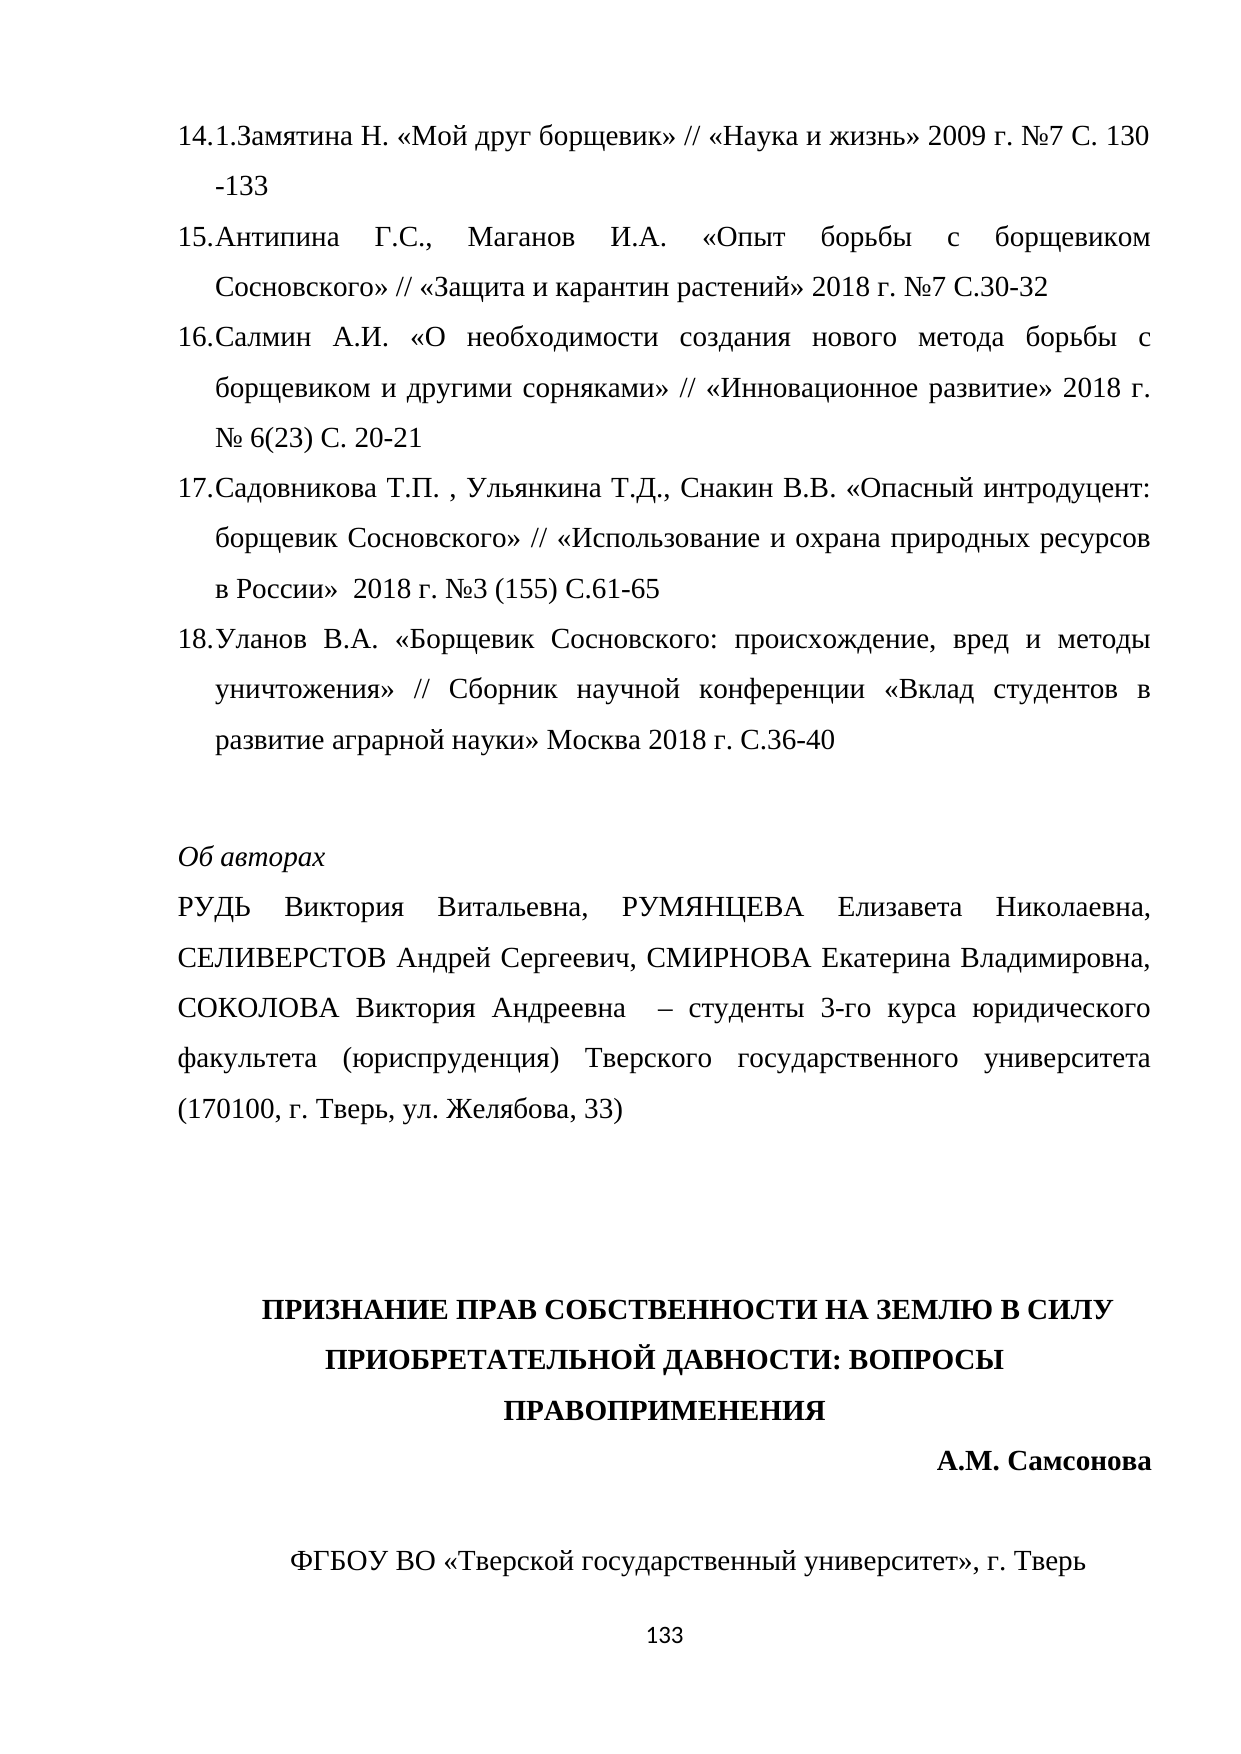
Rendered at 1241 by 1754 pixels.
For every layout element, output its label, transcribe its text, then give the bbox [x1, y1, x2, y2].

text ПРИЗНАНИЕ ПРАВ СОБСТВЕННОСТИ НА ЗЕМЛЮ В СИЛУ ПРИОБРЕТАТЕЛЬНОЙ ДАВНОСТИ: ВОПРОСЫ ПРАВОПРИМЕНЕНИЯ [177, 1292, 1152, 1426]
list Салмин А.И. «О необходимости создания нового метода борьбы с борщевиком и другими сорняками» // «Инновационное развитие» 2018 г. № 6(23) С. 20-21 [177, 319, 1152, 453]
list Антипина Г.С., Маганов И.А. «Опыт борьбы с борщевиком Сосновского» // «Защита и карантин растений» 2018 г. №7 С.30-32 [177, 219, 1152, 303]
list Садовникова Т.П. , Ульянкина Т.Д., Снакин В.В. «Опасный интродуцент: борщевик Сосновского» // «Использование и охрана природных ресурсов в России» 2018 г. №3 (155) С.61-65 [177, 470, 1152, 604]
text РУДЬ Виктория Витальевна, РУМЯНЦЕВА Елизавета Николаевна, СЕЛИВЕРСТОВ Андрей Сергеевич, СМИРНОВА Екатерина Владимировна, СОКОЛОВА Виктория Андреевна – студенты 3-го курса юридического факультета (юриспруденция) Тверского государственного университета (170100, г. Тверь, ул. Желябова, 33) [177, 889, 1152, 1124]
list Уланов В.А. «Борщевик Сосновского: происхождение, вред и методы уничтожения» // Сборник научной конференции «Вклад студентов в развитие аграрной науки» Москва 2018 г. С.36-40 [177, 621, 1152, 755]
text ФГБОУ ВО «Тверской государственный университет», г. Тверь [177, 1543, 1152, 1577]
list 1.Замятина Н. «Мой друг борщевик» // «Наука и жизнь» 2009 г. №7 С. 130 -133 [177, 118, 1152, 202]
text А.М. Самсонова [177, 1443, 1152, 1476]
text Об авторах [177, 839, 1152, 873]
